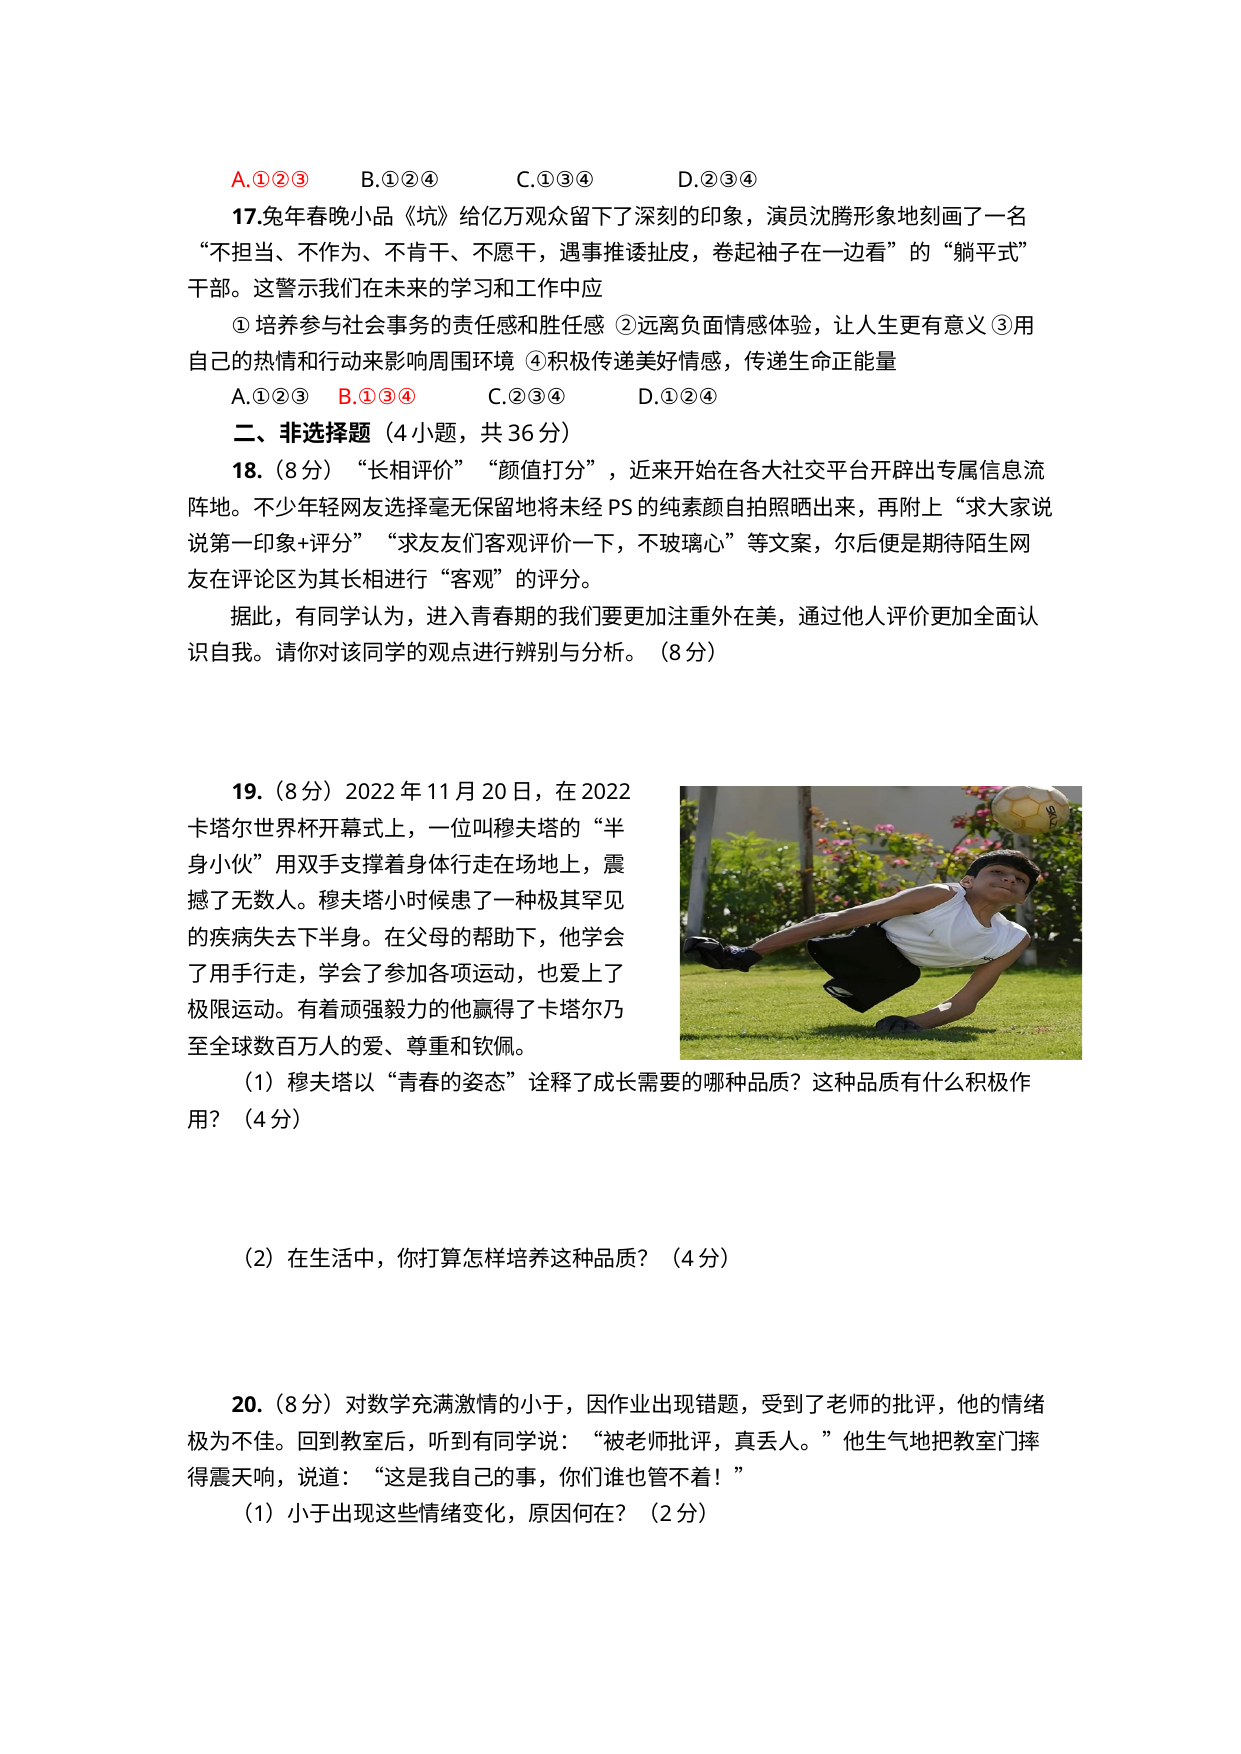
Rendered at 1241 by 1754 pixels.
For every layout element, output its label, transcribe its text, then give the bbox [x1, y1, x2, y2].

text （2）在生活中，你打算怎样培养这种品质？（4分） [187, 1241, 1053, 1272]
text 据此，有同学认为，进入青春期的我们要更加注重外在美，通过他人评价更加全面认识自我。请你对该同学的观点进行辨别与分析。（8分） [187, 599, 1053, 667]
text ①培养参与社会事务的责任感和胜任感 ②远离负面情感体验，让人生更有意义 ③用自己的热情和行动来影响周围环境 ④积极传递美好情感，传递生命正能量 [187, 308, 1053, 376]
text （1）穆夫塔以“青春的姿态”诠释了成长需要的哪种品质？这种品质有什么积极作用？（4分） [187, 1065, 1053, 1133]
text A.①②③ B.①③④ C.②③④ D.①②④ [187, 381, 1053, 410]
text A.①②③ B.①②④ C.①③④ D.②③④ [187, 164, 1053, 194]
picture [679, 786, 1083, 1060]
text （1）小于出现这些情绪变化，原因何在？（2分） [187, 1496, 1053, 1528]
text 18.（8分）“长相评价”“颜值打分”，近来开始在各大社交平台开辟出专属信息流阵地。不少年轻网友选择毫无保留地将未经PS的纯素颜自拍照晒出来，再附上“求大家说说第一印象+评分”“求友友们客观评价一下，不玻璃心”等文案，尔后便是期待陌生网友在评论区为其长相进行“客观”的评分。 [187, 453, 1053, 594]
text 二、非选择题（4小题，共36分） [187, 415, 1053, 448]
text 17.兔年春晚小品《坑》给亿万观众留下了深刻的印象，演员沈腾形象地刻画了一名“不担当、不作为、不肯干、不愿干，遇事推诿扯皮，卷起袖子在一边看”的“躺平式”干部。这警示我们在未来的学习和工作中应 [187, 199, 1053, 303]
text 20.（8分）对数学充满激情的小于，因作业出现错题，受到了老师的批评，他的情绪极为不佳。回到教室后，听到有同学说：“被老师批评，真丢人。”他生气地把教室门摔得震天响，说道：“这是我自己的事，你们谁也管不着！” [187, 1387, 1053, 1492]
